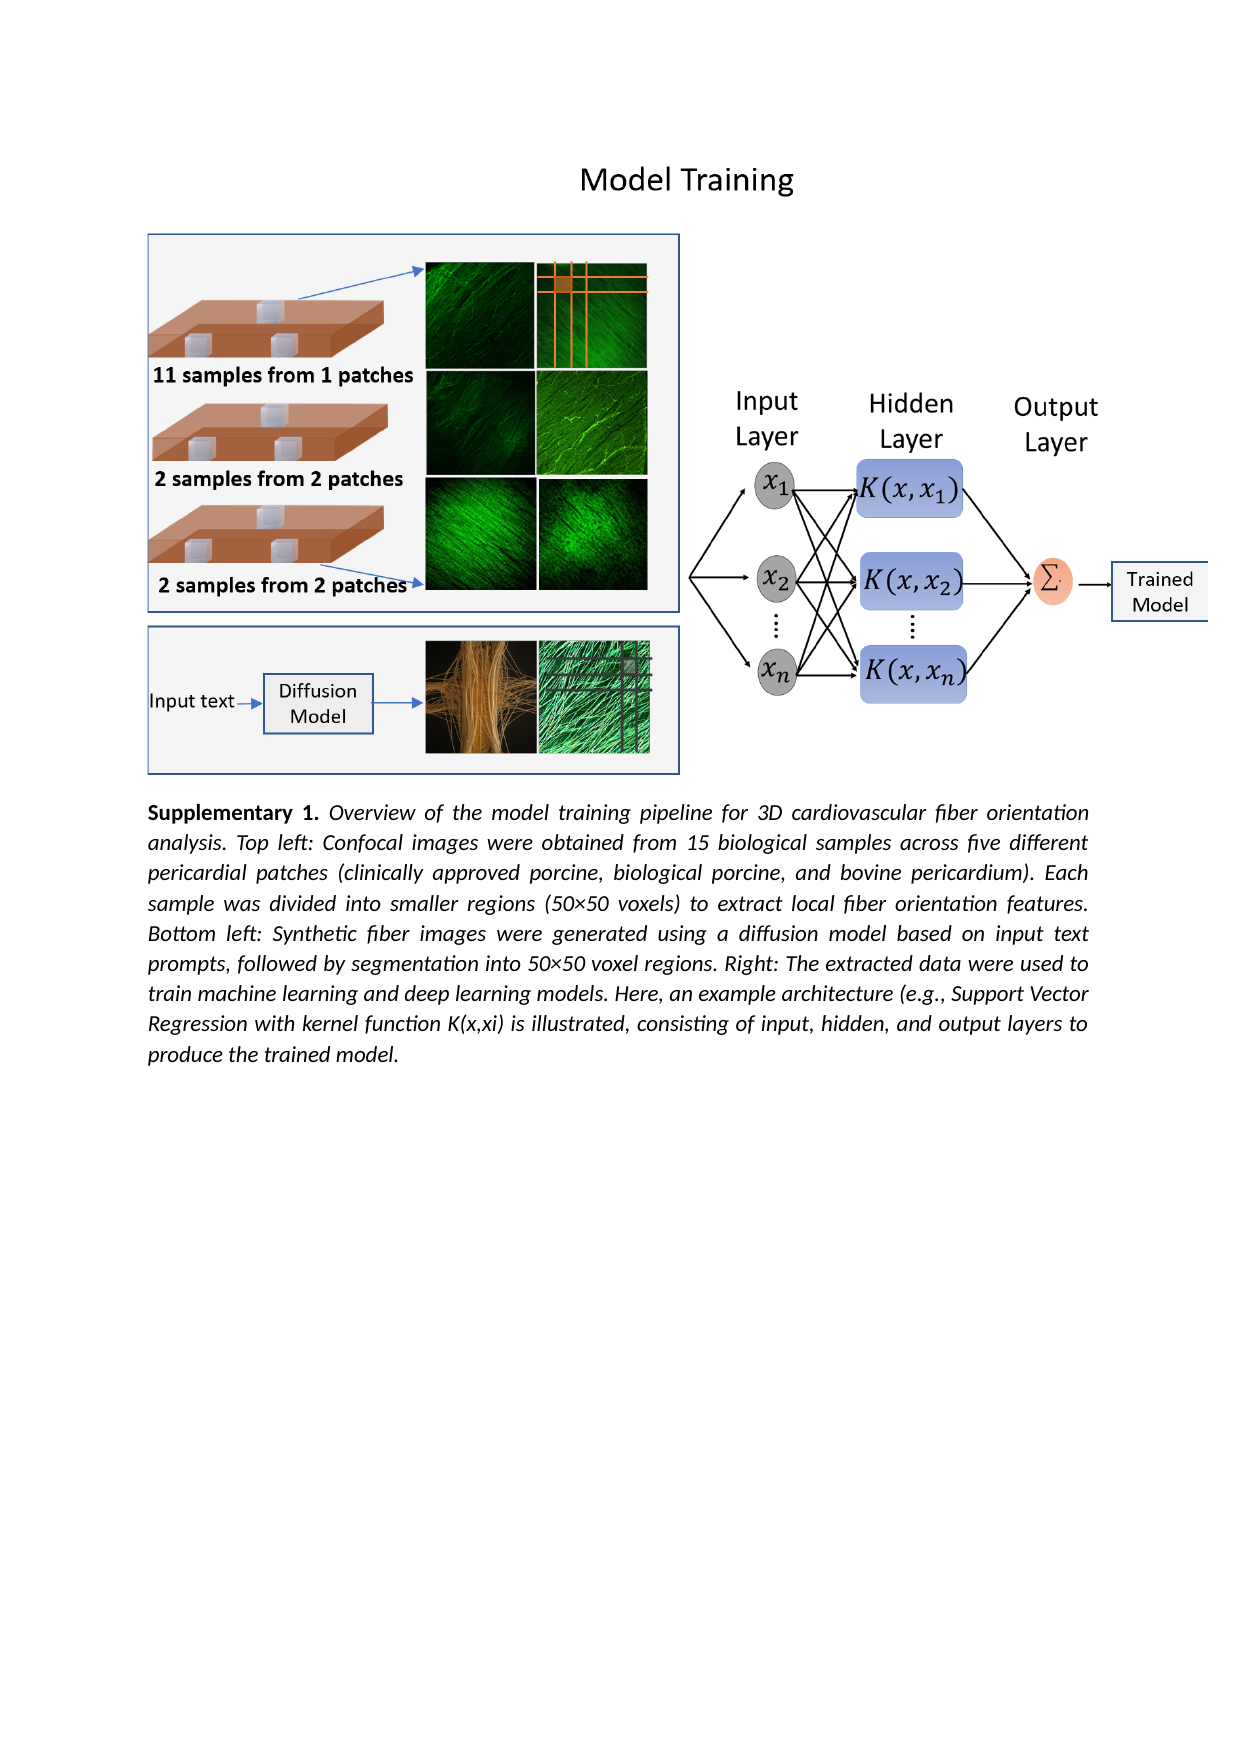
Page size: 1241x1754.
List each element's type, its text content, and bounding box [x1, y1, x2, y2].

picture [147, 147, 1208, 780]
text Supplementary 1. Overview of the model training pipeline for 3D cardiovascular fiber orientation analysis. Top left: Confocal images were obtained from 15 biological samples across five different pericardial patches (clinically approved porcine, biological porcine, and bovine pericardium). Each sample was divided into smaller regions (50×50 voxels) to extract local fiber orientation features. Bottom left: Synthetic fiber images were generated using a diffusion model based on input text prompts, followed by segmentation into 50×50 voxel regions. Right: The extracted data were used to train machine learning and deep learning models. Here, an example architecture (e.g., Support Vector Regression with kernel function K(x,xi) is illustrated, consisting of input, hidden, and output layers to produce the trained model. [148, 798, 1093, 1068]
